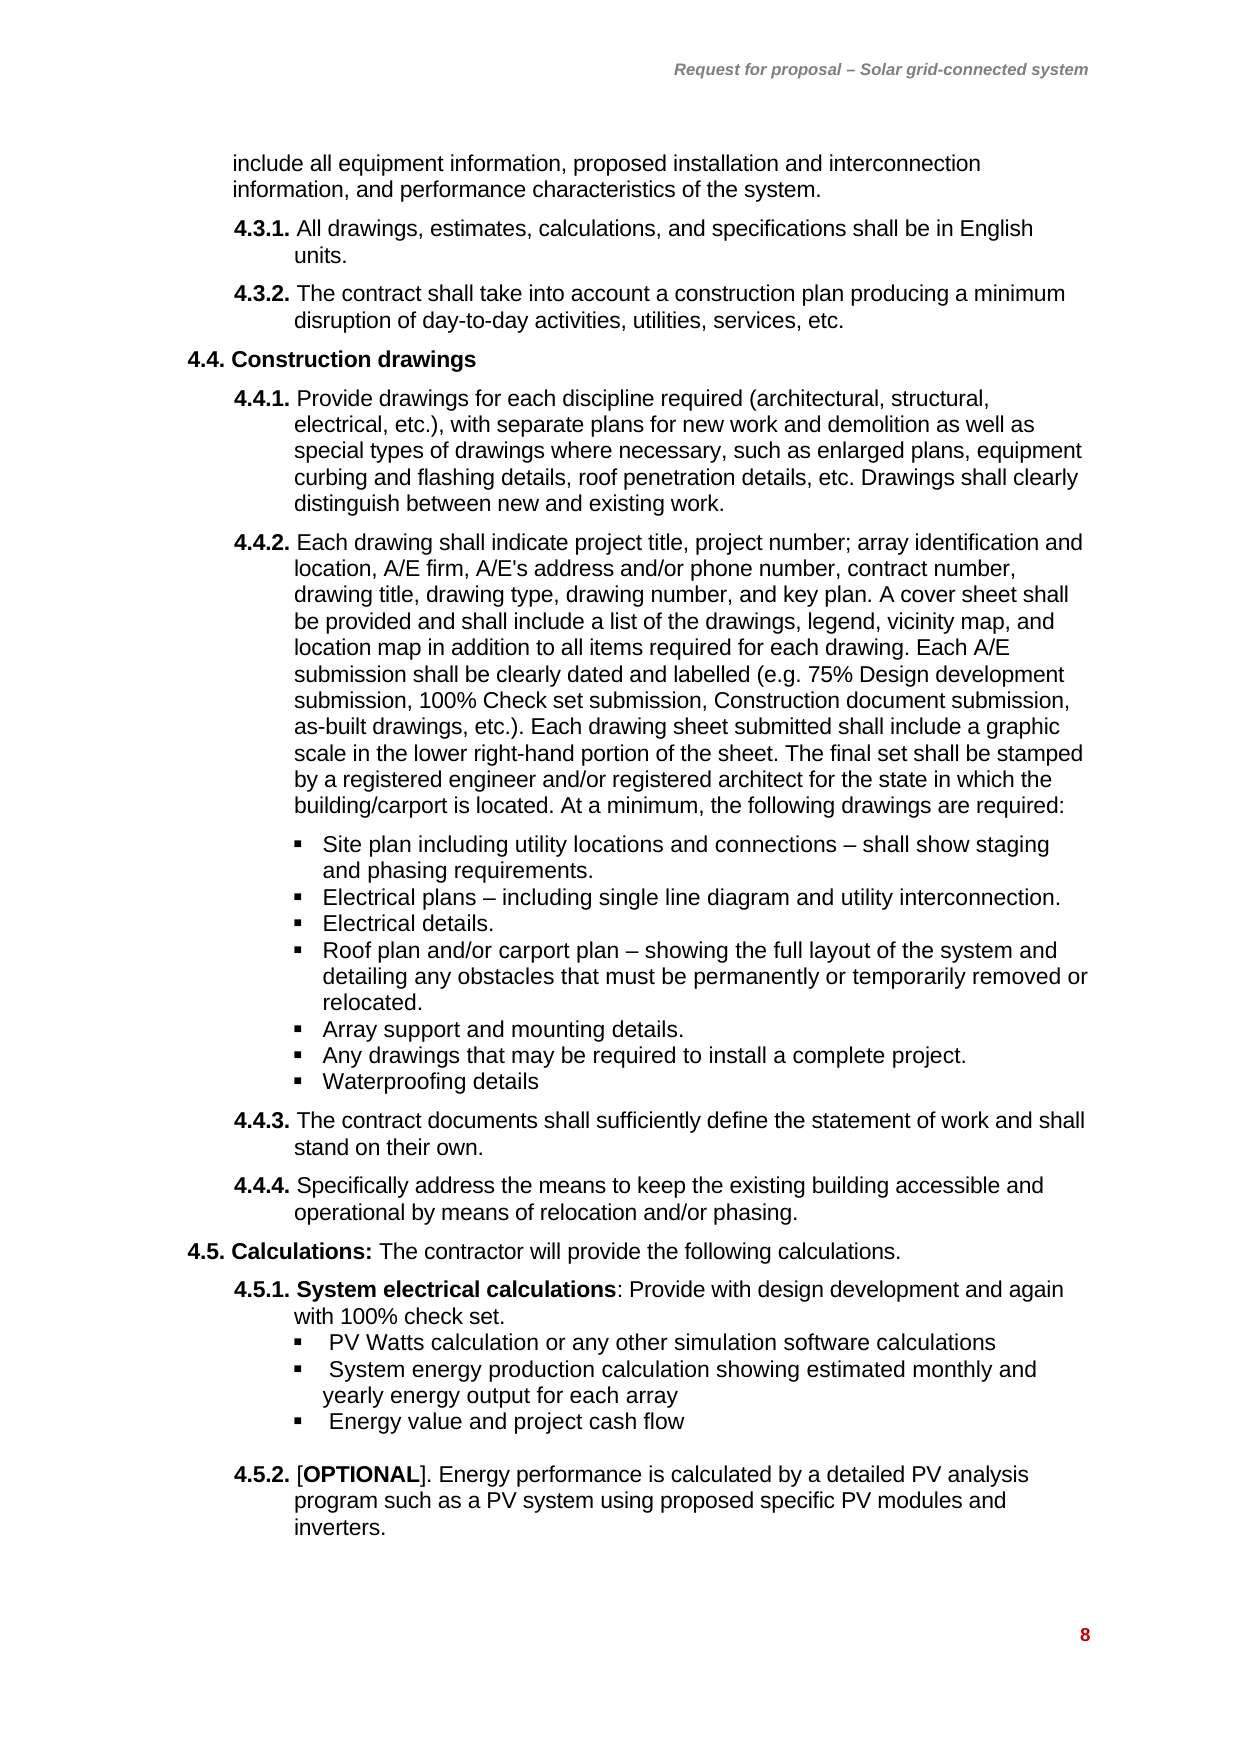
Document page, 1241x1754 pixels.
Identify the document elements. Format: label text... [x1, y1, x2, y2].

list Roof plan and/or carport plan – showing the full layout of the system and detailing any obstacles that must be permanently or temporarily removed or relocated. [292, 937, 1090, 1016]
list System energy production calculation showing estimated monthly and yearly energy output for each array [292, 1356, 1090, 1408]
list PV Watts calculation or any other simulation software calculations [292, 1329, 1090, 1356]
list Specifically address the means to keep the existing building accessible and operational by means of relocation and/or phasing. [234, 1172, 1090, 1225]
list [187, 150, 1090, 203]
list Provide drawings for each discipline required (architectural, structural, electrical, etc.), with separate plans for new work and demolition as well as special types of drawings where necessary, such as enlarged plans, equipment curbing and flashing details, roof penetration details, etc. Drawings shall clearly distinguish between new and existing work. [234, 384, 1090, 516]
list Calculations: The contractor will provide the following calculations. [187, 1238, 1090, 1264]
list Array support and mounting details. [292, 1016, 1090, 1042]
list All drawings, estimates, calculations, and specifications shall be in English units. [234, 215, 1090, 268]
list Waterproofing details [292, 1068, 1090, 1095]
list The contract documents shall sufficiently define the statement of work and shall stand on their own. [234, 1107, 1090, 1160]
list Any drawings that may be required to install a complete project. [292, 1042, 1090, 1068]
list The contract shall take into account a construction plan producing a minimum disruption of day-to-day activities, utilities, services, etc. [234, 280, 1090, 333]
list Electrical plans – including single line diagram and utility interconnection. [292, 884, 1090, 910]
list Electrical details. [292, 910, 1090, 937]
list [OPTIONAL]. Energy performance is calculated by a detailed PV analysis program such as a PV system using proposed specific PV modules and inverters. [234, 1461, 1090, 1540]
list Construction drawings [187, 346, 1090, 372]
list Energy value and project cash flow [292, 1408, 1090, 1434]
list Each drawing shall indicate project title, project number; array identification and location, A/E firm, A/E's address and/or phone number, contract number, drawing title, drawing type, drawing number, and key plan. A cover sheet shall be provided and shall include a list of the drawings, legend, vicinity map, and location map in addition to all items required for each drawing. Each A/E submission shall be clearly dated and labelled (e.g. 75% Design development submission, 100% Check set submission, Construction document submission, as-built drawings, etc.). Each drawing sheet submitted shall include a graphic scale in the lower right-hand portion of the sheet. The final set shall be stamped by a registered engineer and/or registered architect for the state in which the building/carport is located. At a minimum, the following drawings are required: [234, 529, 1090, 819]
list System electrical calculations: Provide with design development and again with 100% check set. [234, 1276, 1090, 1329]
list Site plan including utility locations and connections – shall show staging and phasing requirements. [292, 831, 1090, 884]
